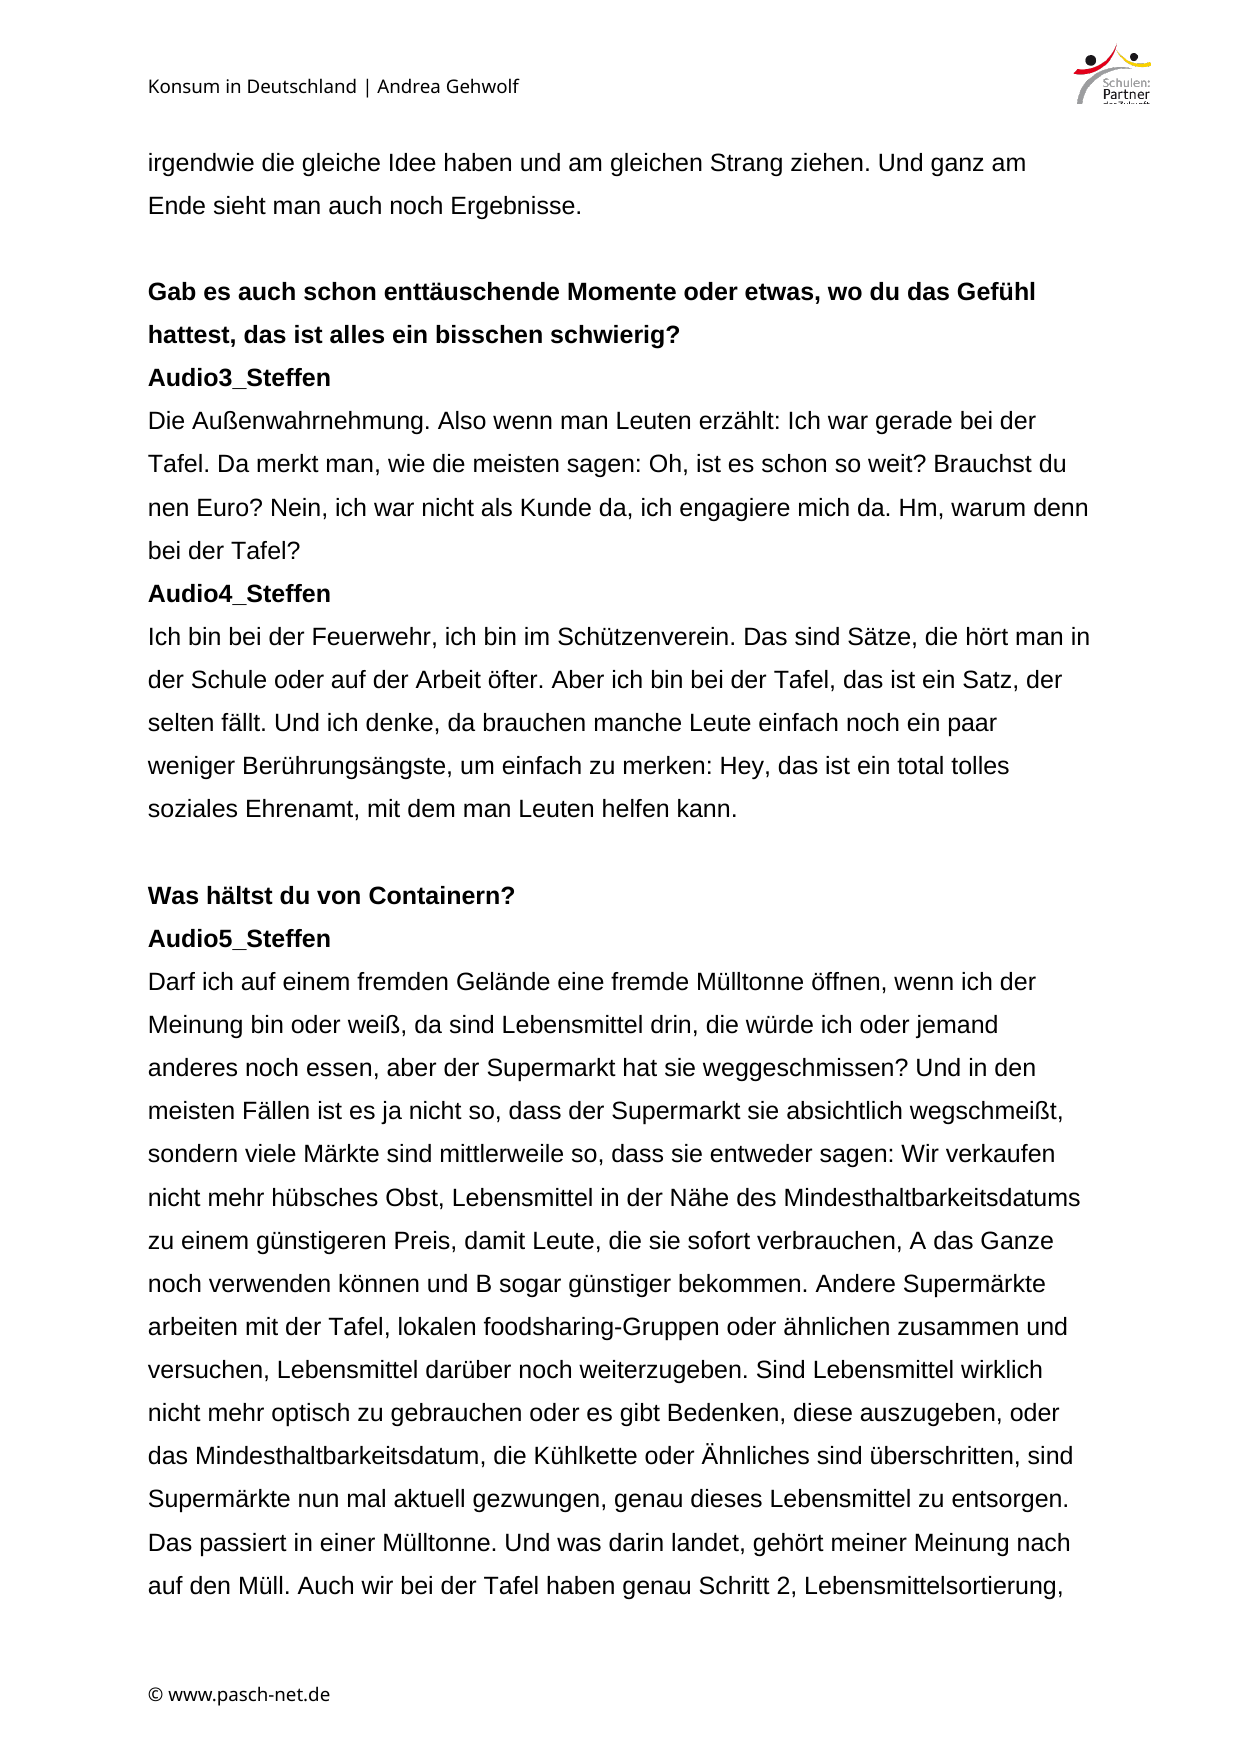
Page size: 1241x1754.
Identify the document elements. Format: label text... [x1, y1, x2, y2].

text Gab es auch schon enttäuschende Momente oder etwas, wo du das Gefühl hattest, das ist alles ein bisschen schwierig? [148, 277, 1093, 349]
text Audio4_Steffen [148, 579, 1093, 608]
text Was hältst du von Containern? [148, 881, 1093, 909]
text Audio3_Steffen [148, 363, 1093, 392]
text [148, 967, 1093, 1599]
text Die Außenwahrnehmung. Also wenn man Leuten erzählt: Ich war gerade bei der Tafel. Da merkt man, wie die meisten sagen: Oh, ist es schon so weit? Brauchst du nen Euro? Nein, ich war nicht als Kunde da, ich engagiere mich da. Hm, warum denn bei der Tafel? [148, 406, 1093, 564]
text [148, 148, 1093, 219]
text Ich bin bei der Feuerwehr, ich bin im Schützenverein. Das sind Sätze, die hört man in der Schule oder auf der Arbeit öfter. Aber ich bin bei der Tafel, das ist ein Satz, der selten fällt. Und ich denke, da brauchen manche Leute einfach noch ein paar weniger Berührungsängste, um einfach zu merken: Hey, das ist ein total tolles soziales Ehrenamt, mit dem man Leuten helfen kann. [148, 622, 1093, 823]
text Audio5_Steffen [148, 924, 1093, 953]
picture [1072, 43, 1151, 103]
